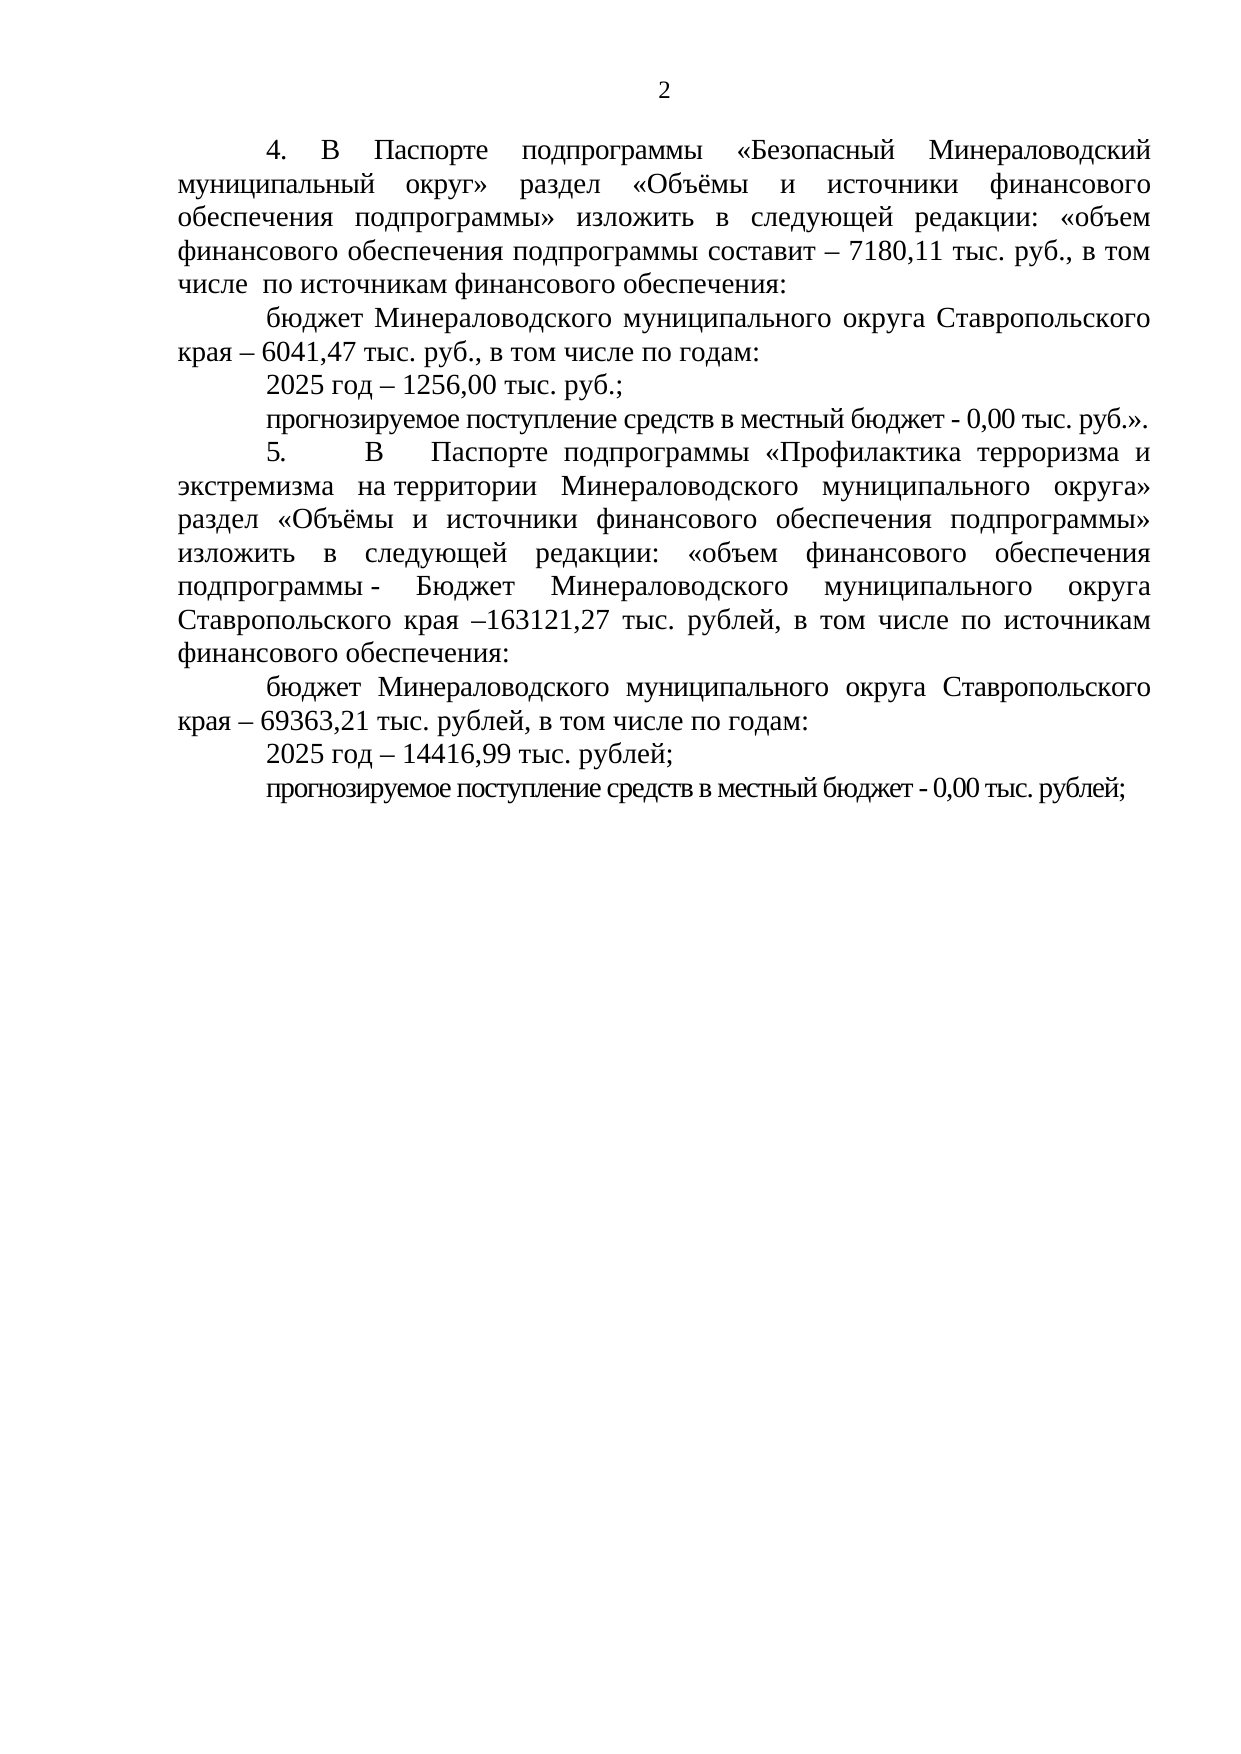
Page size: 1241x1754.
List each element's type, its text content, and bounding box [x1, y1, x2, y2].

text бюджет Минераловодского муниципального округа Ставропольского края – 69363,21 тыс. рублей, в том числе по годам: [177, 669, 1152, 736]
text бюджет Минераловодского муниципального округа Ставропольского края – 6041,47 тыс. руб., в том числе по годам: [177, 300, 1152, 367]
text прогнозируемое поступление средств в местный бюджет - 0,00 тыс. рублей; [177, 770, 1152, 803]
text 4. В Паспорте подпрограммы «Безопасный Минераловодский муниципальный округ» раздел «Объёмы и источники финансового обеспечения подпрограммы» изложить в следующей редакции: «объем финансового обеспечения подпрограммы составит – 7180,11 тыс. руб., в том числе по источникам финансового обеспечения: [177, 132, 1152, 300]
text 5. В Паспорте подпрограммы «Профилактика терроризма и экстремизма на территории Минераловодского муниципального округа» раздел «Объёмы и источники финансового обеспечения подпрограммы» изложить в следующей редакции: «объем финансового обеспечения подпрограммы - Бюджет Минераловодского муниципального округа Ставропольского края –163121,27 тыс. рублей, в том числе по источникам финансового обеспечения: [177, 434, 1152, 669]
text прогнозируемое поступление средств в местный бюджет - 0,00 тыс. руб.». [177, 401, 1152, 434]
text 2025 год – 14416,99 тыс. рублей; [177, 736, 1152, 770]
text 2025 год – 1256,00 тыс. руб.; [177, 367, 1152, 401]
